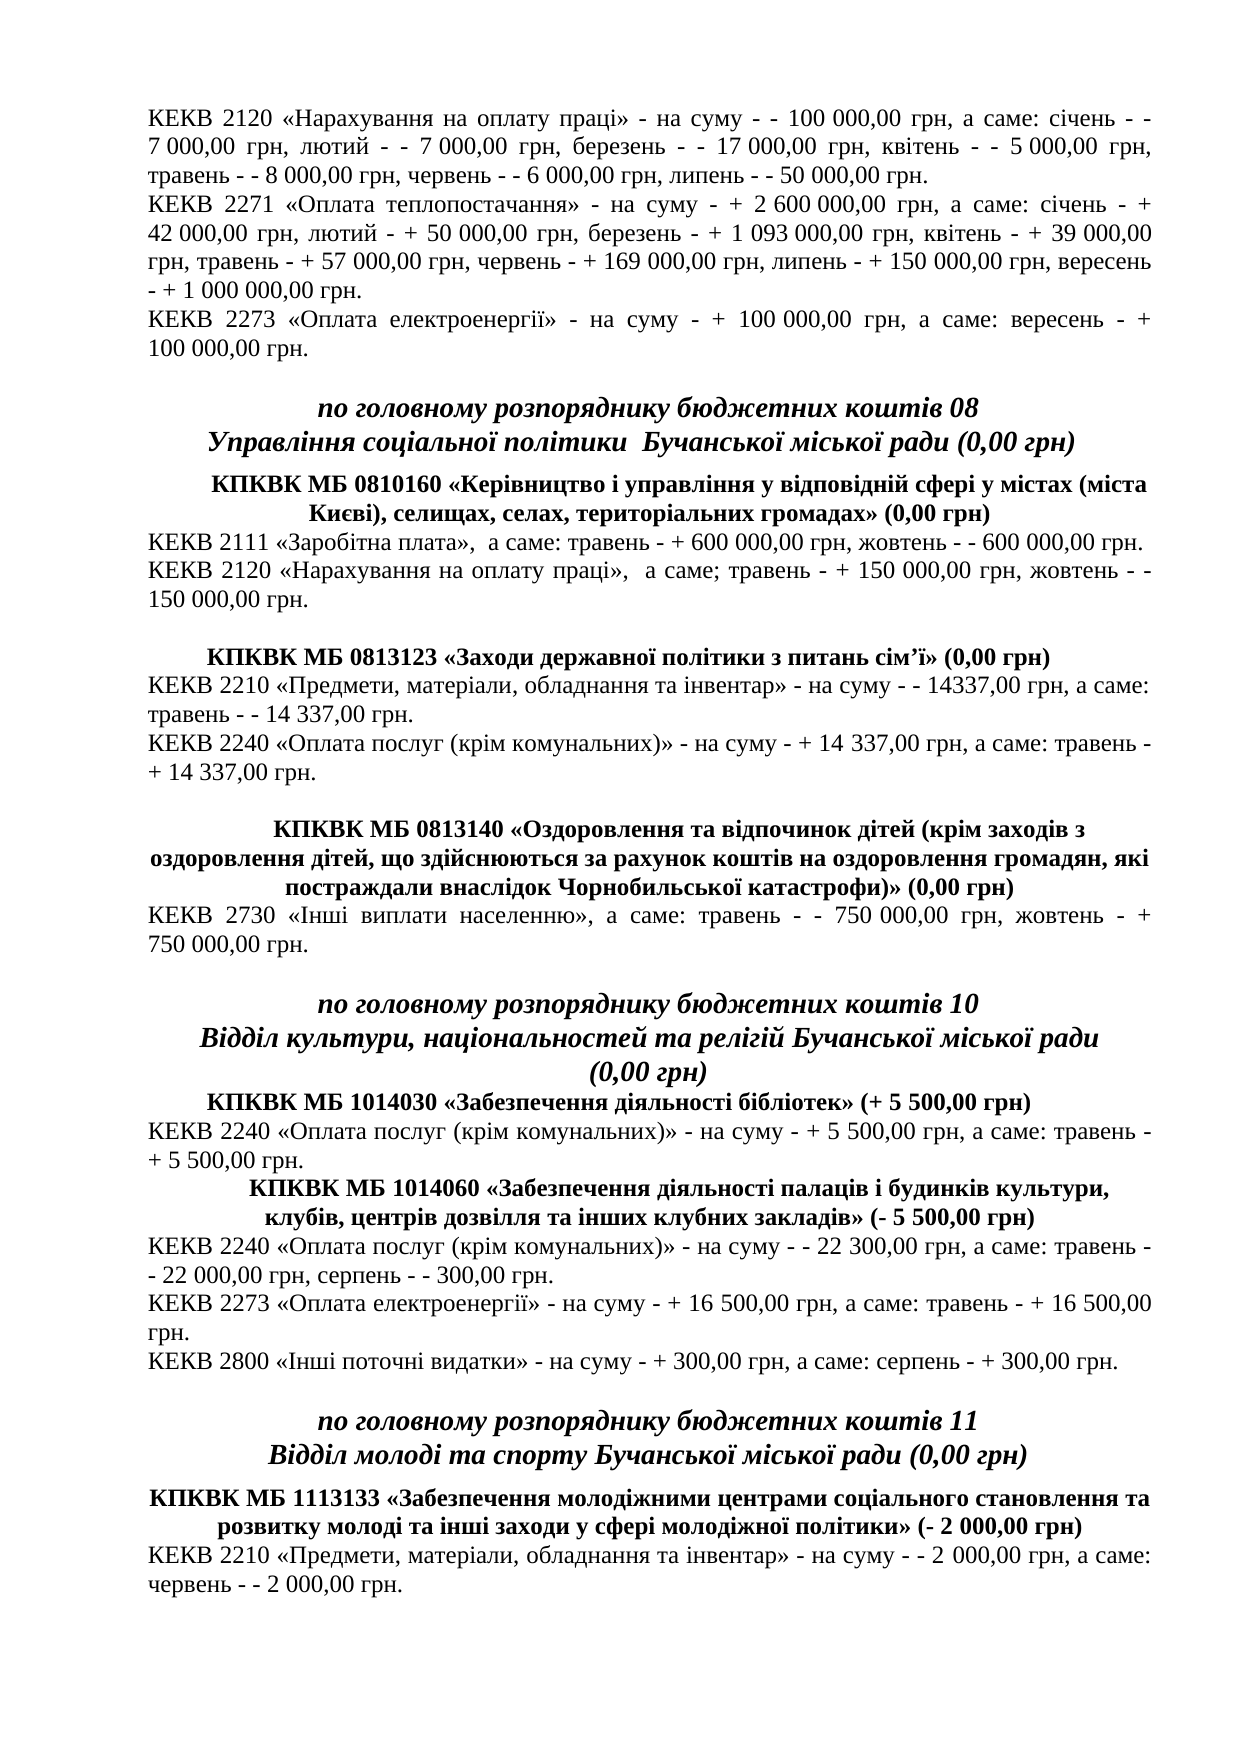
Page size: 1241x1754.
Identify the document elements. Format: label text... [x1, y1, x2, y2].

text КЕКВ 2210 «Предмети, матеріали, обладнання та інвентар» - на суму - - 14337,00 грн, а саме: травень - - 14 337,00 грн. [148, 670, 1152, 728]
text КПКВК МБ 0813140 «Оздоровлення та відпочинок дітей (крім заходів з оздоровлення дітей, що здійснюються за рахунок коштів на оздоровлення громадян, які постраждали внаслідок Чорнобильської катастрофи)» (0,00 грн) [148, 814, 1152, 900]
text КПКВК МБ 1113133 «Забезпечення молодіжними центрами соціального становлення та розвитку молоді та інші заходи у сфері молодіжної політики» (- 2 000,00 грн) [148, 1483, 1152, 1540]
text КПКВК МБ 0810160 «Керівництво і управління у відповідній сфері у містах (міста Києві), селищах, селах, територіальних громадах» (0,00 грн) [148, 469, 1152, 527]
text КЕКВ 2111 «Заробітна плата», а саме: травень - + 600 000,00 грн, жовтень - - 600 000,00 грн. [148, 527, 1152, 555]
text по головному розпоряднику бюджетних коштів 11 [148, 1403, 1152, 1437]
text КЕКВ 2120 «Нарахування на оплату праці» - на суму - - 100 000,00 грн, а саме: січень - - 7 000,00 грн, лютий - - 7 000,00 грн, березень - - 17 000,00 грн, квітень - - 5 000,00 грн, травень - - 8 000,00 грн, червень - - 6 000,00 грн, липень - - 50 000,00 грн. [148, 103, 1152, 189]
text Управління соціальної політики Бучанської міської ради (0,00 грн) [148, 424, 1152, 457]
text КЕКВ 2240 «Оплата послуг (крім комунальних)» - на суму - + 5 500,00 грн, а саме: травень - + 5 500,00 грн. [148, 1116, 1152, 1173]
text КЕКВ 2730 «Інші виплати населенню», а саме: травень - - 750 000,00 грн, жовтень - + 750 000,00 грн. [148, 900, 1152, 958]
text КПКВК МБ 0813123 «Заходи державної політики з питань сім’ї» (0,00 грн) [148, 642, 1152, 670]
text КЕКВ 2273 «Оплата електроенергії» - на суму - + 100 000,00 грн, а саме: вересень - + 100 000,00 грн. [148, 304, 1152, 361]
text КПКВК МБ 1014030 «Забезпечення діяльності бібліотек» (+ 5 500,00 грн) [148, 1087, 1152, 1116]
text КЕКВ 2800 «Інші поточні видатки» - на суму - + 300,00 грн, а саме: серпень - + 300,00 грн. [148, 1346, 1152, 1375]
text КЕКВ 2240 «Оплата послуг (крім комунальних)» - на суму - - 22 300,00 грн, а саме: травень - - 22 000,00 грн, серпень - - 300,00 грн. [148, 1231, 1152, 1288]
text КЕКВ 2210 «Предмети, матеріали, обладнання та інвентар» - на суму - - 2 000,00 грн, а саме: червень - - 2 000,00 грн. [148, 1540, 1152, 1598]
text КЕКВ 2271 «Оплата теплопостачання» - на суму - + 2 600 000,00 грн, а саме: січень - + 42 000,00 грн, лютий - + 50 000,00 грн, березень - + 1 093 000,00 грн, квітень - + 39 000,00 грн, травень - + 57 000,00 грн, червень - + 169 000,00 грн, липень - + 150 000,00 грн, вересень - + 1 000 000,00 грн. [148, 189, 1152, 304]
text по головному розпоряднику бюджетних коштів 10 [148, 987, 1152, 1020]
text КПКВК МБ 1014060 «Забезпечення діяльності палаців і будинків культури, клубів, центрів дозвілля та інших клубних закладів» (- 5 500,00 грн) [148, 1173, 1152, 1231]
text по головному розпоряднику бюджетних коштів 08 [148, 390, 1152, 424]
text КЕКВ 2120 «Нарахування на оплату праці», а саме; травень - + 150 000,00 грн, жовтень - - 150 000,00 грн. [148, 555, 1152, 613]
text (0,00 грн) [148, 1054, 1152, 1087]
text КЕКВ 2240 «Оплата послуг (крім комунальних)» - на суму - + 14 337,00 грн, а саме: травень - + 14 337,00 грн. [148, 728, 1152, 785]
text Відділ культури, національностей та релігій Бучанської міської ради [148, 1020, 1152, 1054]
text КЕКВ 2273 «Оплата електроенергії» - на суму - + 16 500,00 грн, а саме: травень - + 16 500,00 грн. [148, 1288, 1152, 1346]
text Відділ молоді та спорту Бучанської міської ради (0,00 грн) [148, 1437, 1152, 1471]
